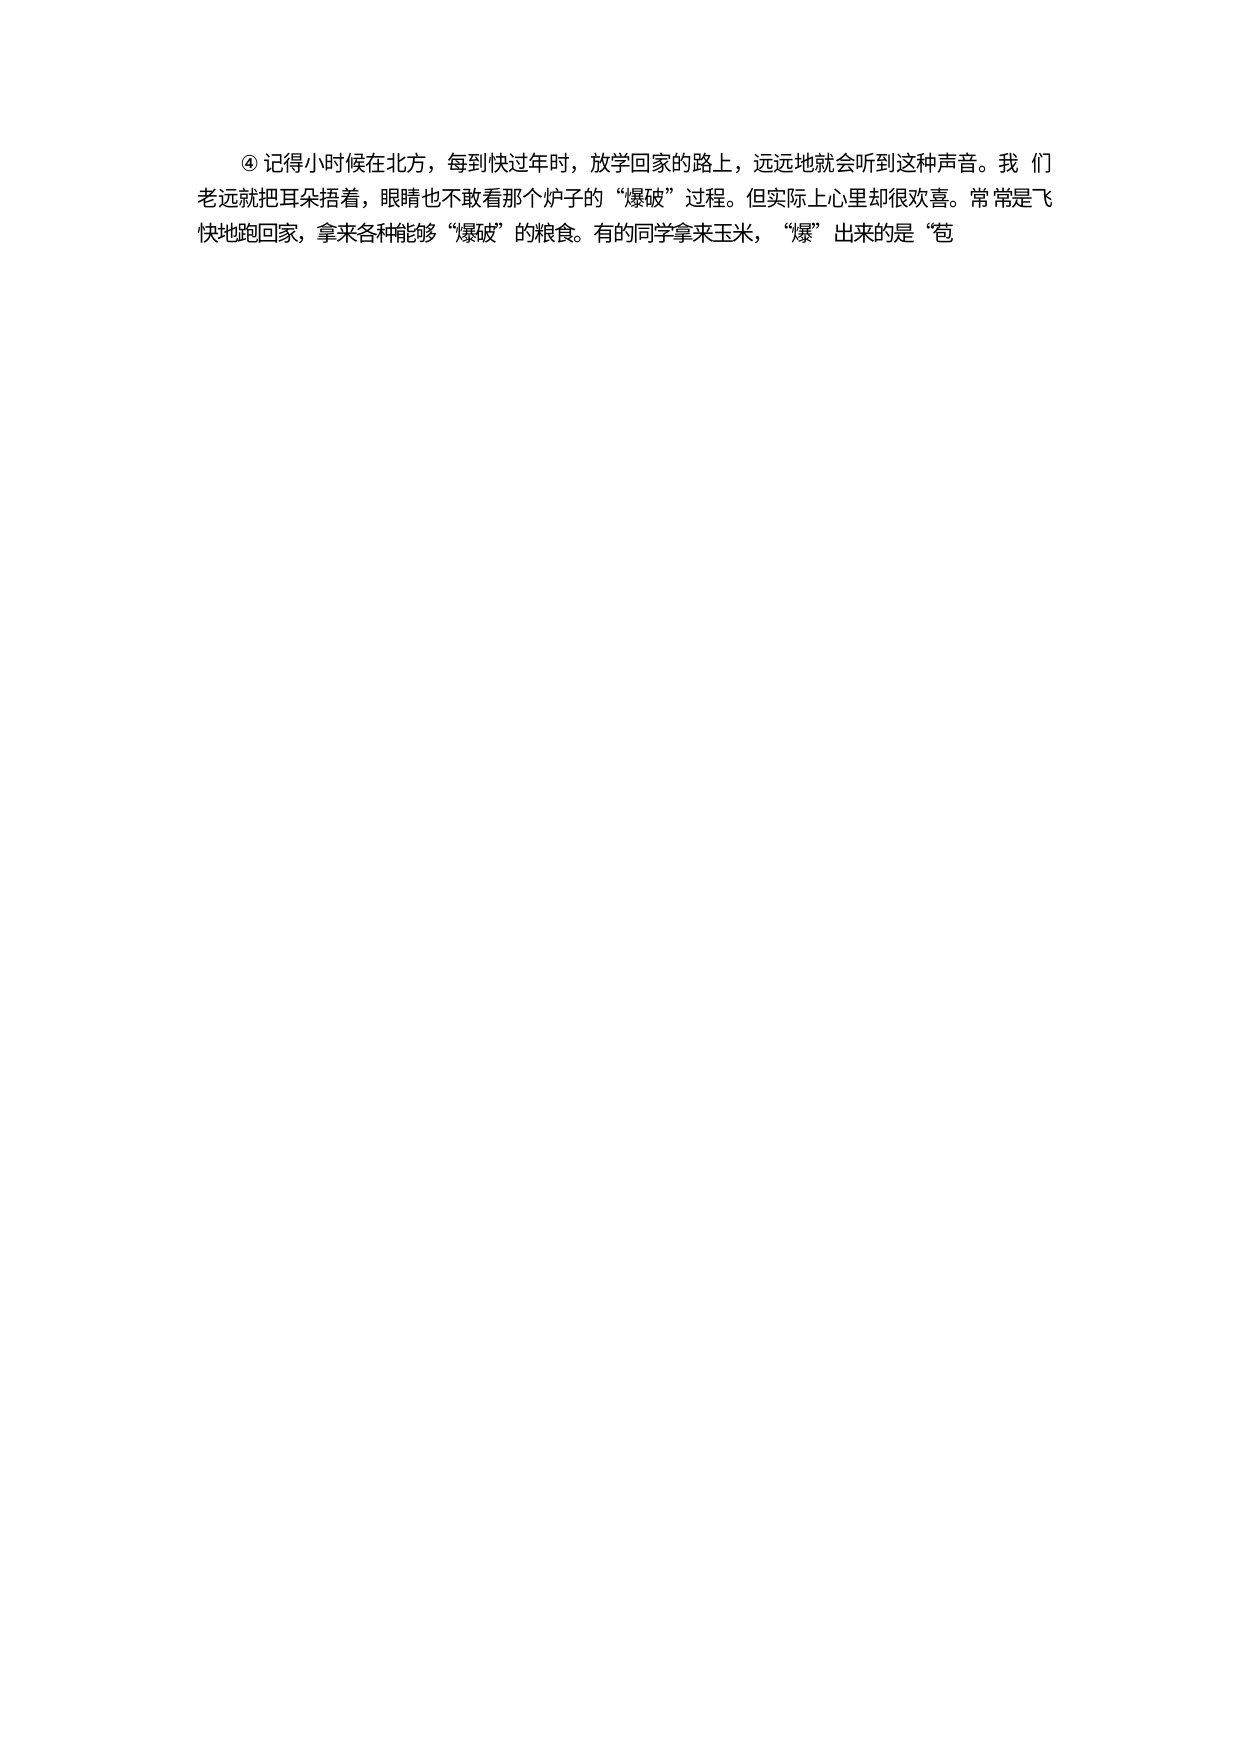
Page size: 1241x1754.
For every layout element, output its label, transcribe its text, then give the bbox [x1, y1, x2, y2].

text ④记得小时候在北方，每到快过年时，放学回家的路上，远远地就会听到这种声音。我 们老远就把耳朵捂着，眼睛也不敢看那个炉子的“爆破”过程。但实际上心里却很欢喜。常常是飞快地跑回家，拿来各种能够“爆破”的粮食。有的同学拿来玉米，“爆” 出来的是“苞 [198, 146, 1053, 247]
